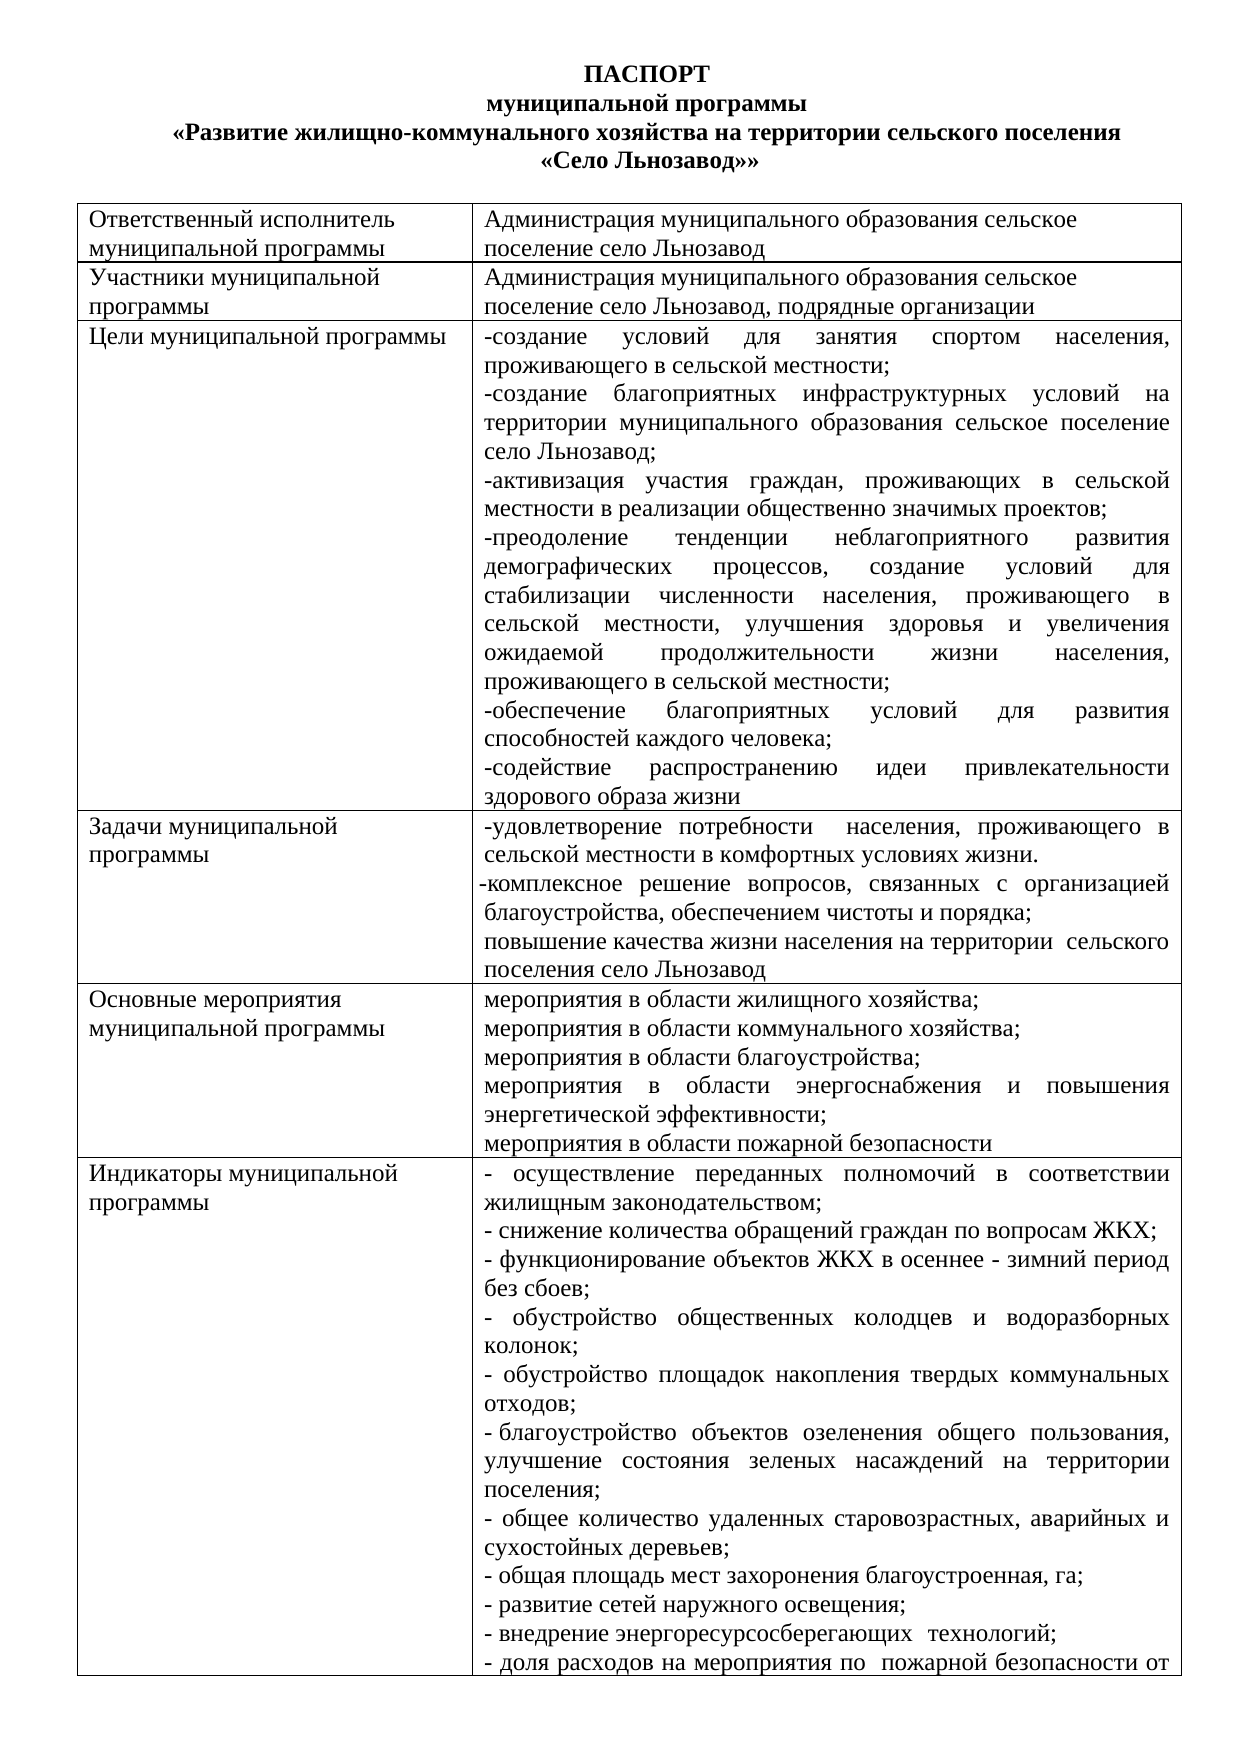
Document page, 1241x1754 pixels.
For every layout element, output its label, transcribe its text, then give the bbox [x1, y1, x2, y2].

text муниципальной программы [89, 88, 1205, 117]
table_cell Администрация муниципального образования сельское поселение село Льнозавод, подрядные организации [473, 263, 1181, 320]
text ПАСПОРТ [89, 59, 1205, 88]
table_cell Основные мероприятия муниципальной программы [78, 984, 472, 1157]
table_cell -создание условий для занятия спортом населения, проживающего в сельской местности; -создание благоприятных инфраструктурных условий на территории муниципального образования сельское поселение село Льнозавод; -активизация участия граждан, проживающих в сельской местности в реализации общественно значимых проектов; -преодоление тенденции неблагоприятного развития демографических процессов, создание условий для стабилизации численности населения, проживающего в сельской местности, улучшения здоровья и увеличения ожидаемой продолжительности жизни населения, проживающего в сельской местности; -обеспечение благоприятных условий для развития способностей каждого человека; -содействие распространению идеи привлекательности здорового образа жизни [473, 321, 1181, 810]
table_cell Цели муниципальной программы [78, 321, 472, 810]
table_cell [78, 1158, 472, 1675]
table_header Администрация муниципального образования сельское поселение село Льнозавод [473, 204, 1181, 261]
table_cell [473, 1158, 1181, 1675]
table_cell Задачи муниципальной программы [78, 811, 472, 983]
text «Село Льнозавод»» [89, 145, 1205, 174]
table_header Ответственный исполнитель муниципальной программы [78, 204, 472, 261]
table_cell мероприятия в области жилищного хозяйства; мероприятия в области коммунального хозяйства; мероприятия в области благоустройства; мероприятия в области энергоснабжения и повышения энергетической эффективности; мероприятия в области пожарной безопасности [473, 984, 1181, 1157]
table_cell Участники муниципальной программы [78, 263, 472, 320]
text «Развитие жилищно-коммунального хозяйства на территории сельского поселения [89, 117, 1205, 145]
table_cell -удовлетворение потребности населения, проживающего в сельской местности в комфортных условиях жизни. -комплексное решение вопросов, связанных с организацией благоустройства, обеспечением чистоты и порядка; повышение качества жизни населения на территории сельского поселения село Льнозавод [473, 811, 1181, 983]
